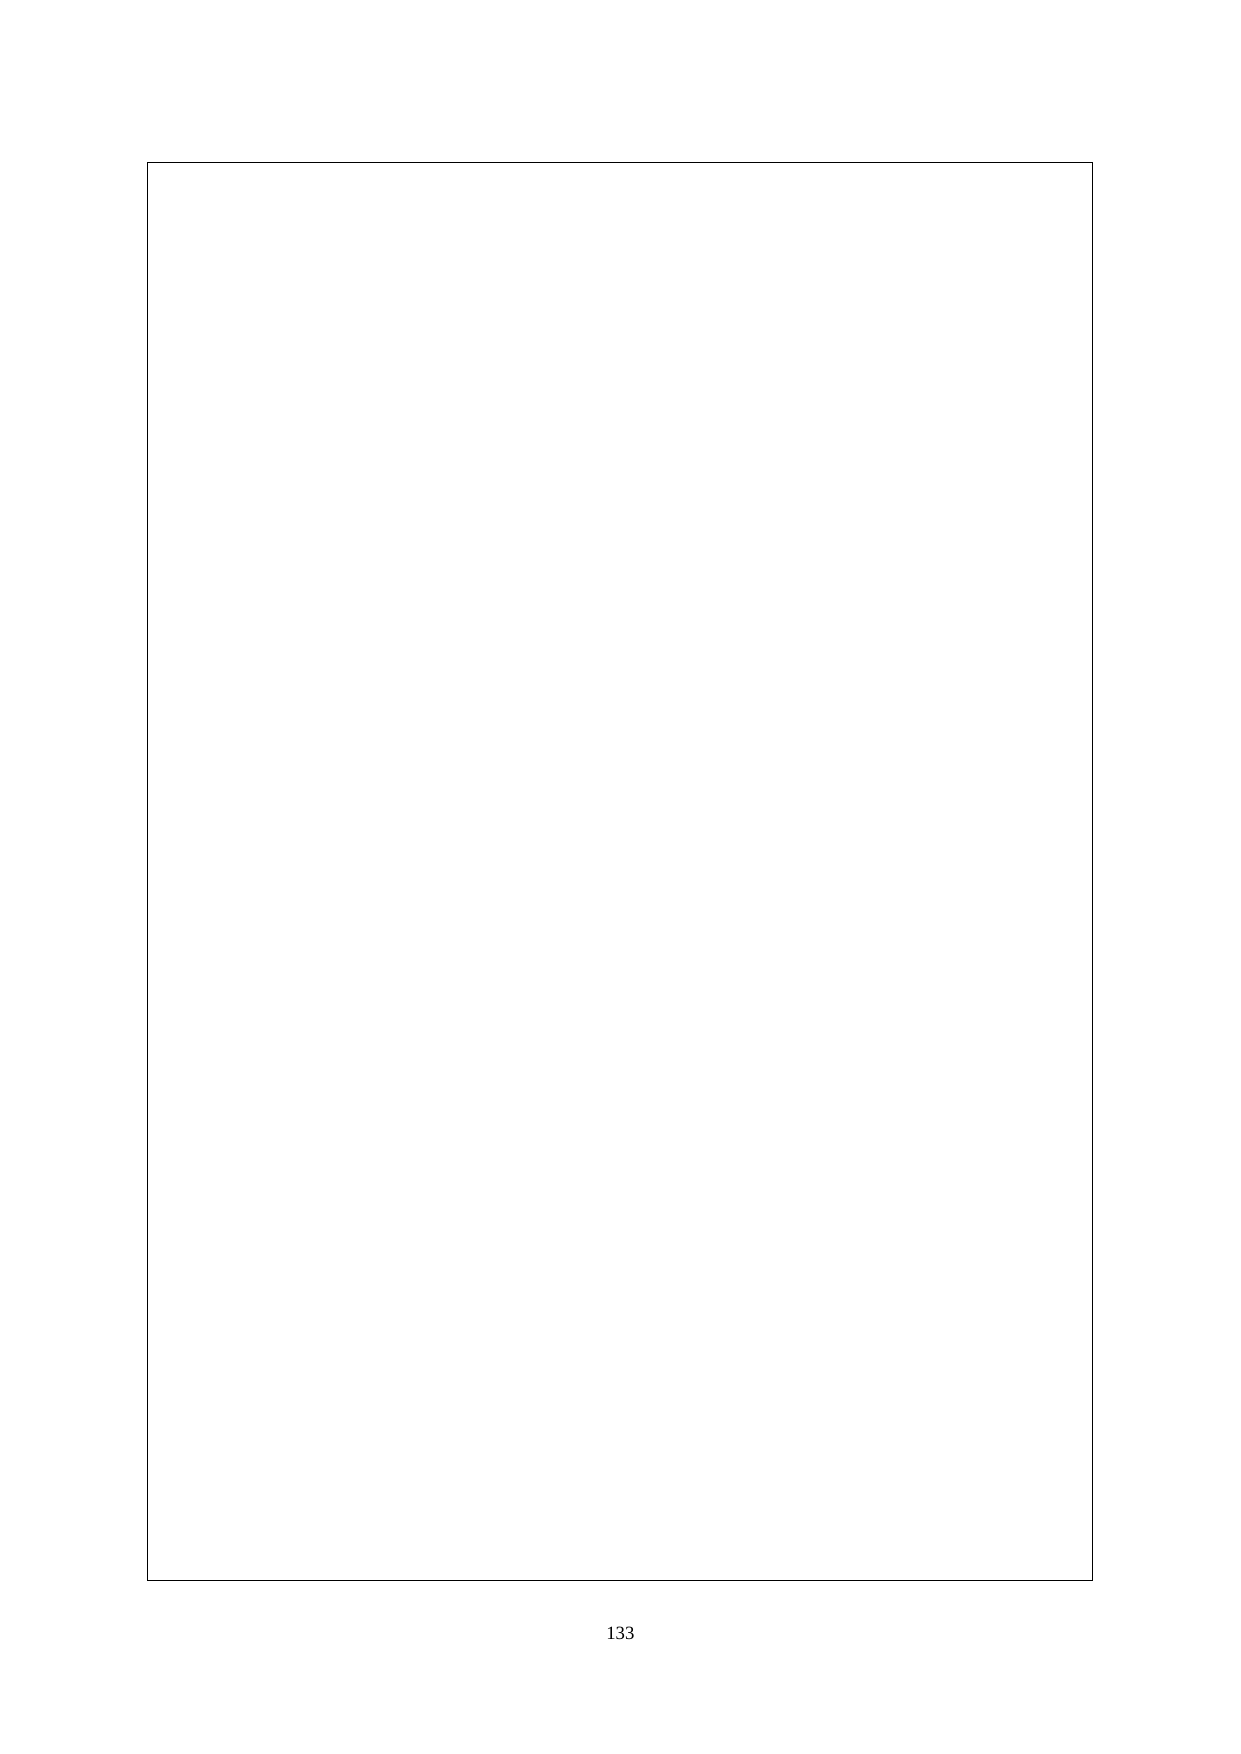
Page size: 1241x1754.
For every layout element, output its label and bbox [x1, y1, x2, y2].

table_header [148, 163, 1092, 1580]
